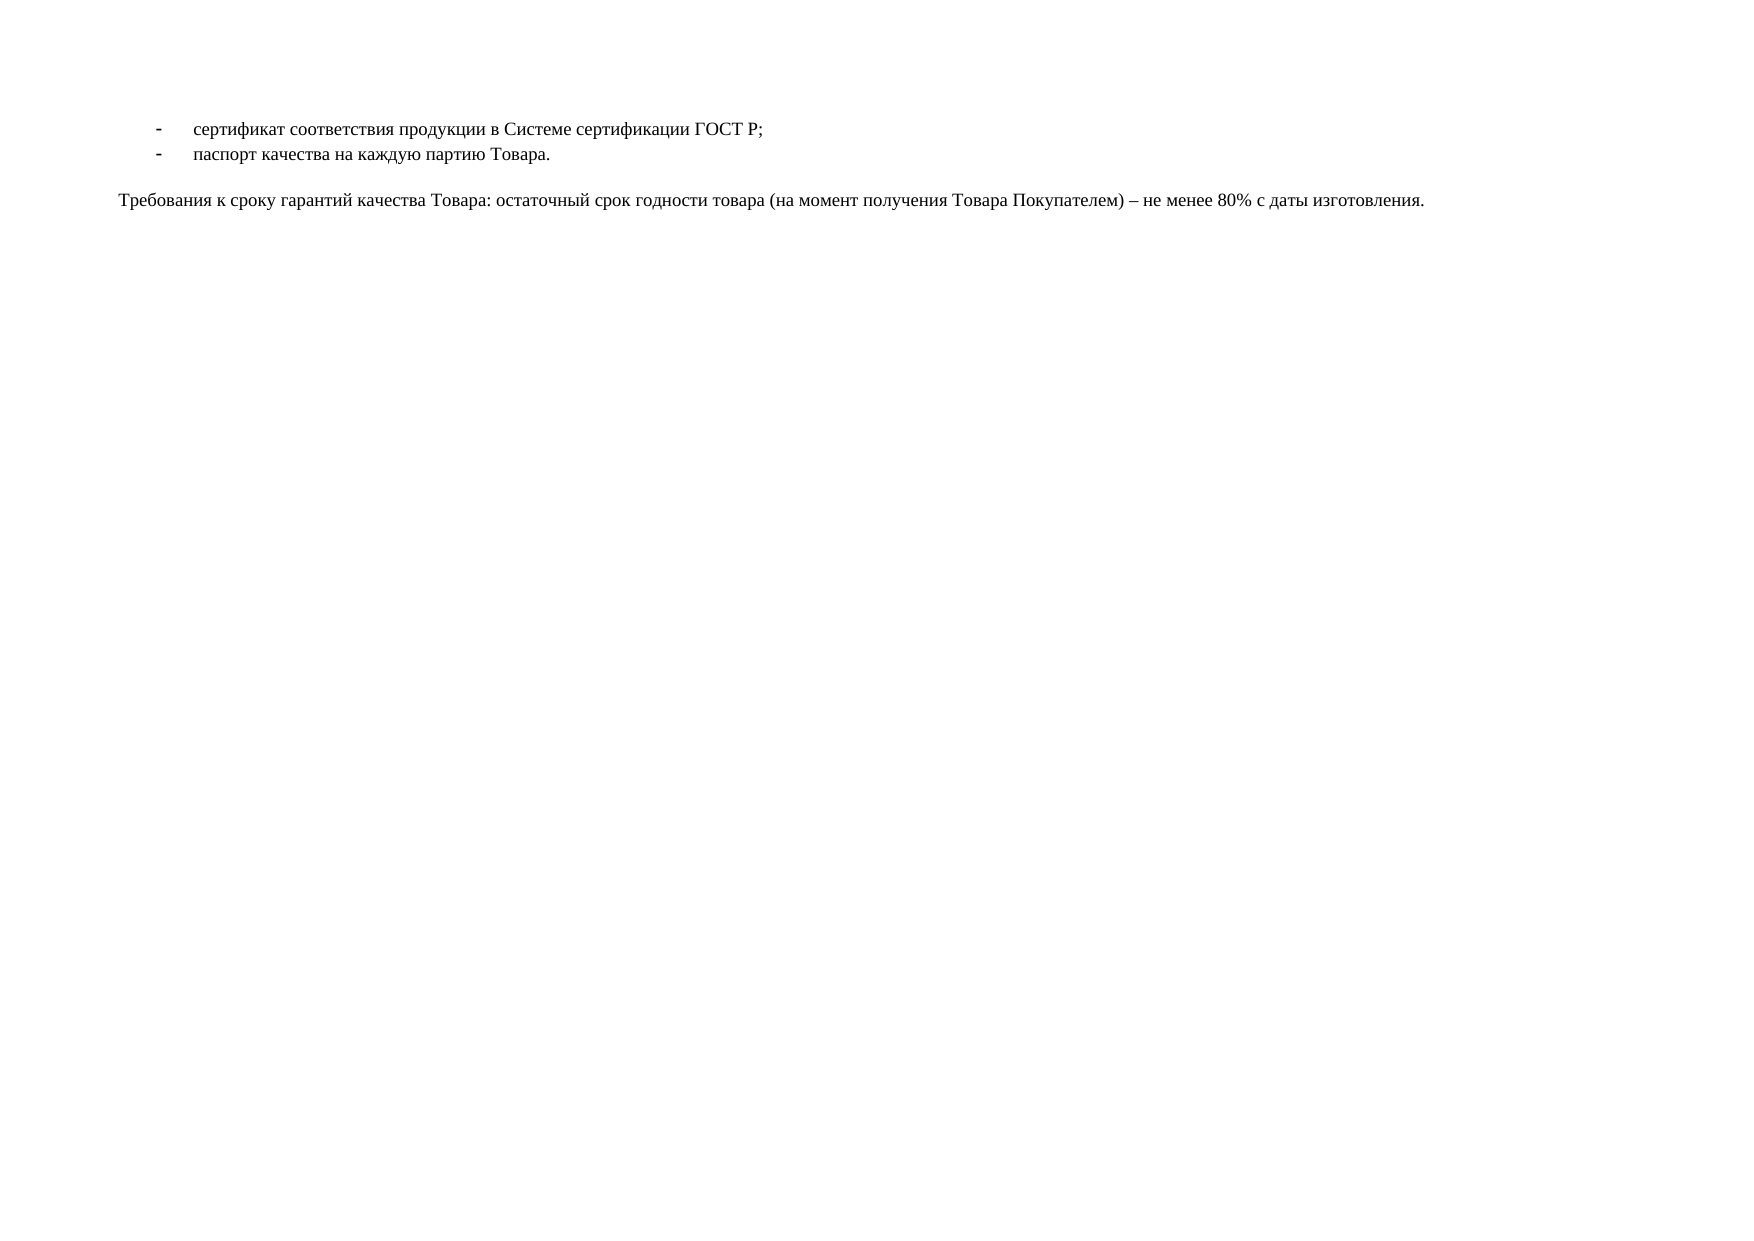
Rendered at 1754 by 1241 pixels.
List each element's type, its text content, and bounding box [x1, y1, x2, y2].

text Требования к сроку гарантий качества Товара: остаточный срок годности товара (на момент получения Товара Покупателем) – не менее 80% с даты изготовления. [118, 189, 1636, 211]
list паспорт качества на каждую партию Товара. [156, 143, 1636, 164]
list сертификат соответствия продукции в Системе сертификации ГОСТ Р; [156, 118, 1636, 140]
